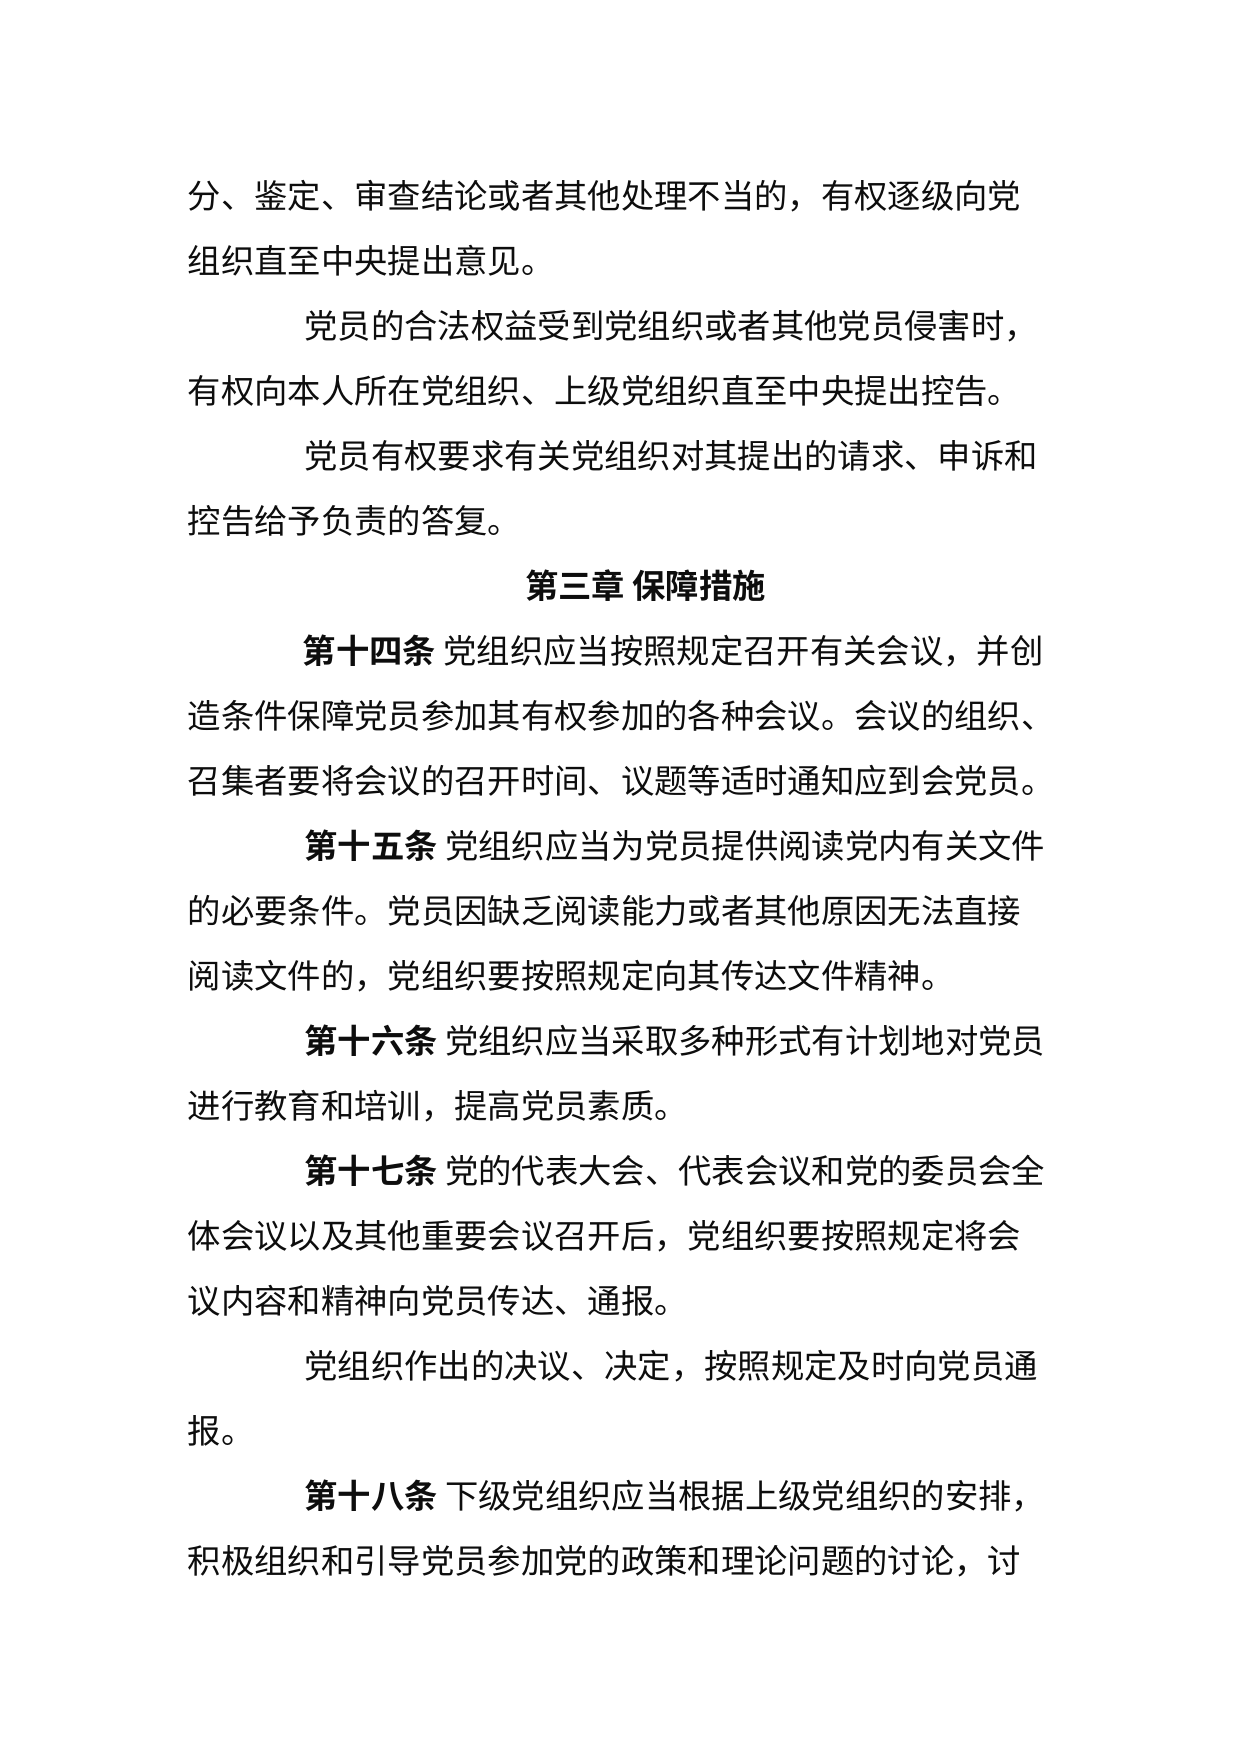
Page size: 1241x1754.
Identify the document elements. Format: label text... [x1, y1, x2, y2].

text 第十七条 党的代表大会、代表会议和党的委员会全体会议以及其他重要会议召开后，党组织要按照规定将会议内容和精神向党员传达、通报。 [187, 1137, 1053, 1332]
text 党员的合法权益受到党组织或者其他党员侵害时，有权向本人所在党组织、上级党组织直至中央提出控告。 [187, 292, 1053, 422]
text 第十四条 党组织应当按照规定召开有关会议，并创造条件保障党员参加其有权参加的各种会议。会议的组织、召集者要将会议的召开时间、议题等适时通知应到会党员。 [187, 617, 1053, 812]
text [187, 1462, 1053, 1592]
text 第三章 保障措施 [187, 552, 1053, 617]
text 党员有权要求有关党组织对其提出的请求、申诉和控告给予负责的答复。 [187, 422, 1053, 552]
text 第十五条 党组织应当为党员提供阅读党内有关文件的必要条件。党员因缺乏阅读能力或者其他原因无法直接阅读文件的，党组织要按照规定向其传达文件精神。 [187, 812, 1053, 1007]
text 党组织作出的决议、决定，按照规定及时向党员通报。 [187, 1332, 1053, 1462]
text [187, 162, 1053, 292]
text 第十六条 党组织应当采取多种形式有计划地对党员进行教育和培训，提高党员素质。 [187, 1007, 1053, 1137]
